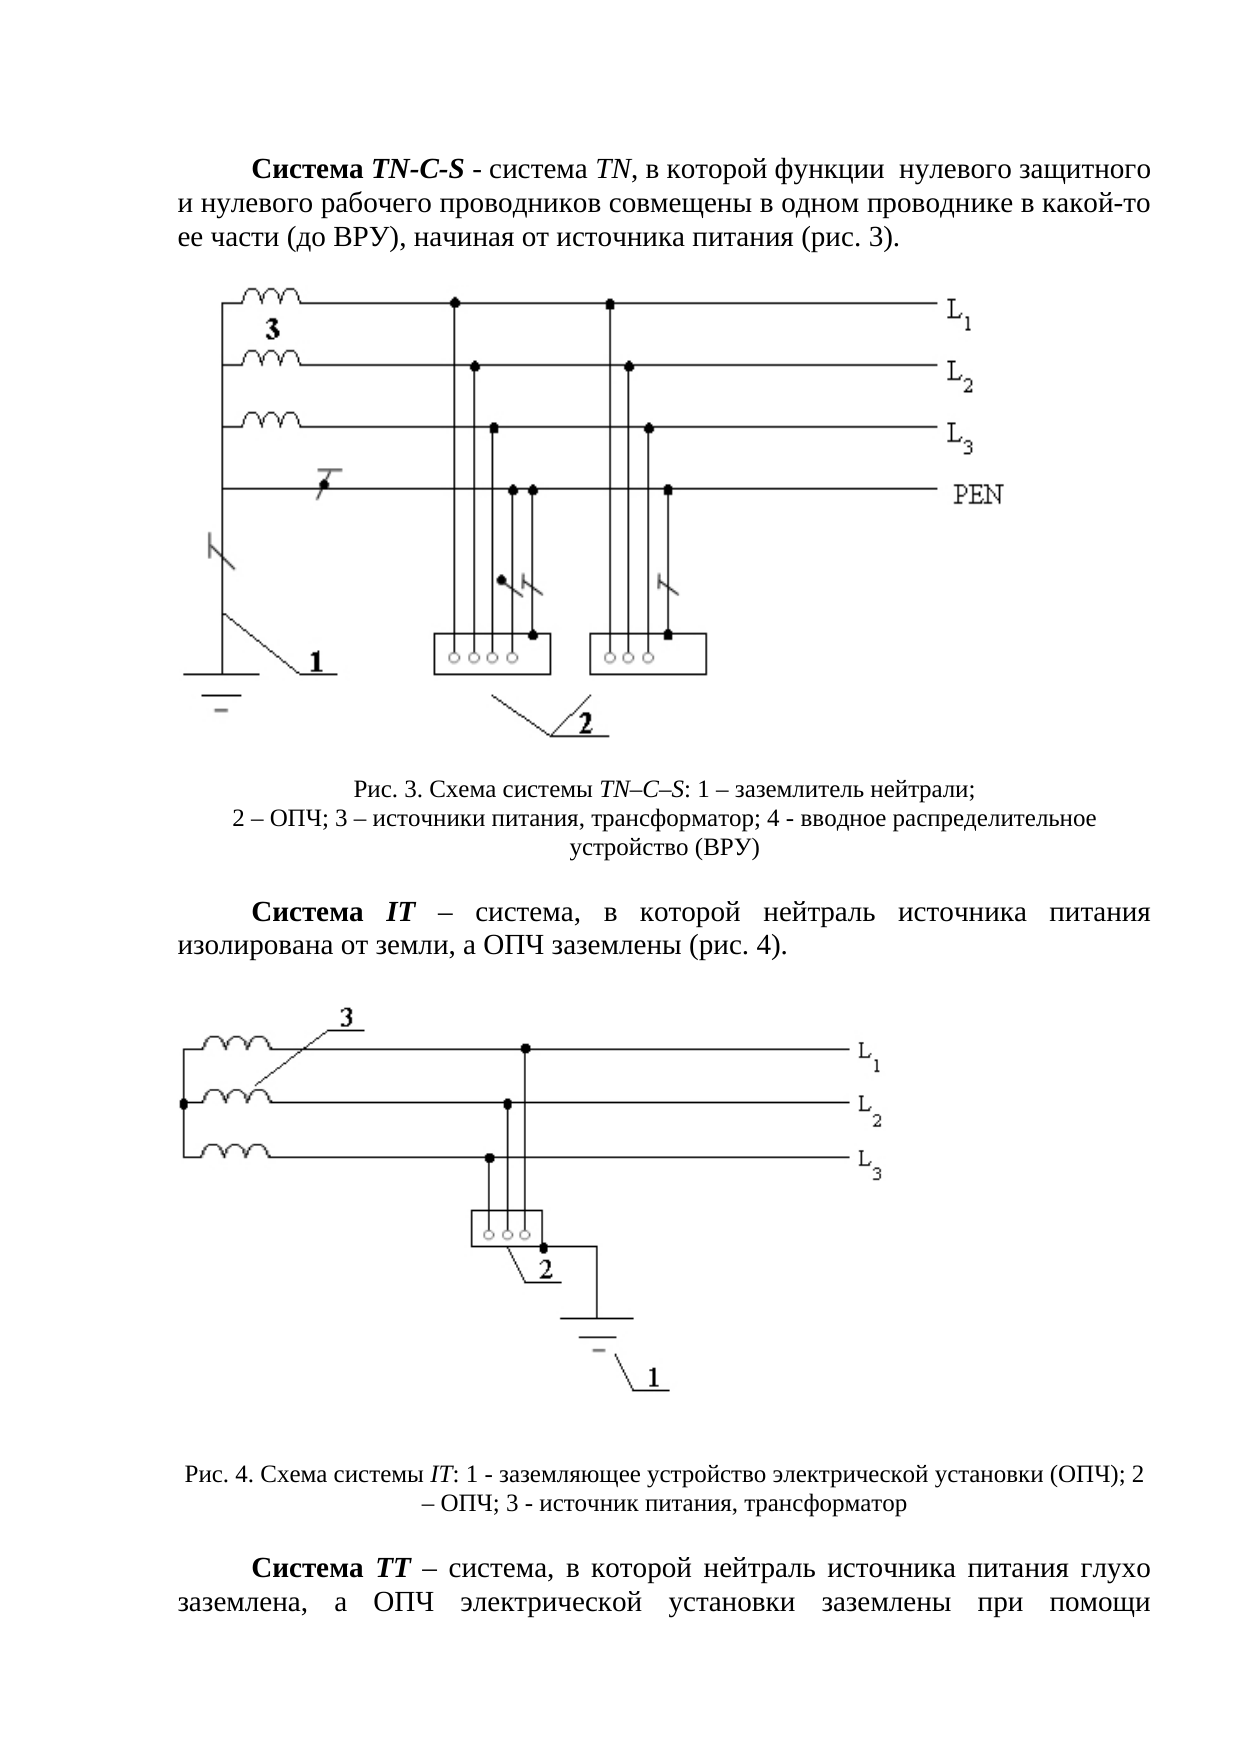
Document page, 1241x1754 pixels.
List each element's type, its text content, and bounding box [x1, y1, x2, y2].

text Система ТN-С-S - система ТN, в которой функции нулевого защитного и нулевого рабочего проводников совмещены в одном проводнике в какой-то ее части (до ВРУ), начиная от источника питания (рис. 3). [177, 152, 1152, 252]
text Рис. 3. Схема системы ТN–С–S: 1 – заземлитель нейтрали; [177, 774, 1152, 803]
picture [177, 994, 889, 1426]
text Система IT – система, в которой нейтраль источника питания изолирована от земли, а ОПЧ заземлены (рис. 4). [177, 894, 1152, 961]
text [177, 1550, 1152, 1617]
text Рис. 4. Схема системы IT: 1 - заземляющее устройство электрической установки (ОПЧ); 2 – ОПЧ; 3 - источник питания, трансформатор [177, 1459, 1152, 1517]
picture [177, 285, 1009, 741]
text 2 – ОПЧ; 3 – источники питания, трансформатор; 4 - вводное распределительное устройство (ВРУ) [177, 803, 1152, 860]
